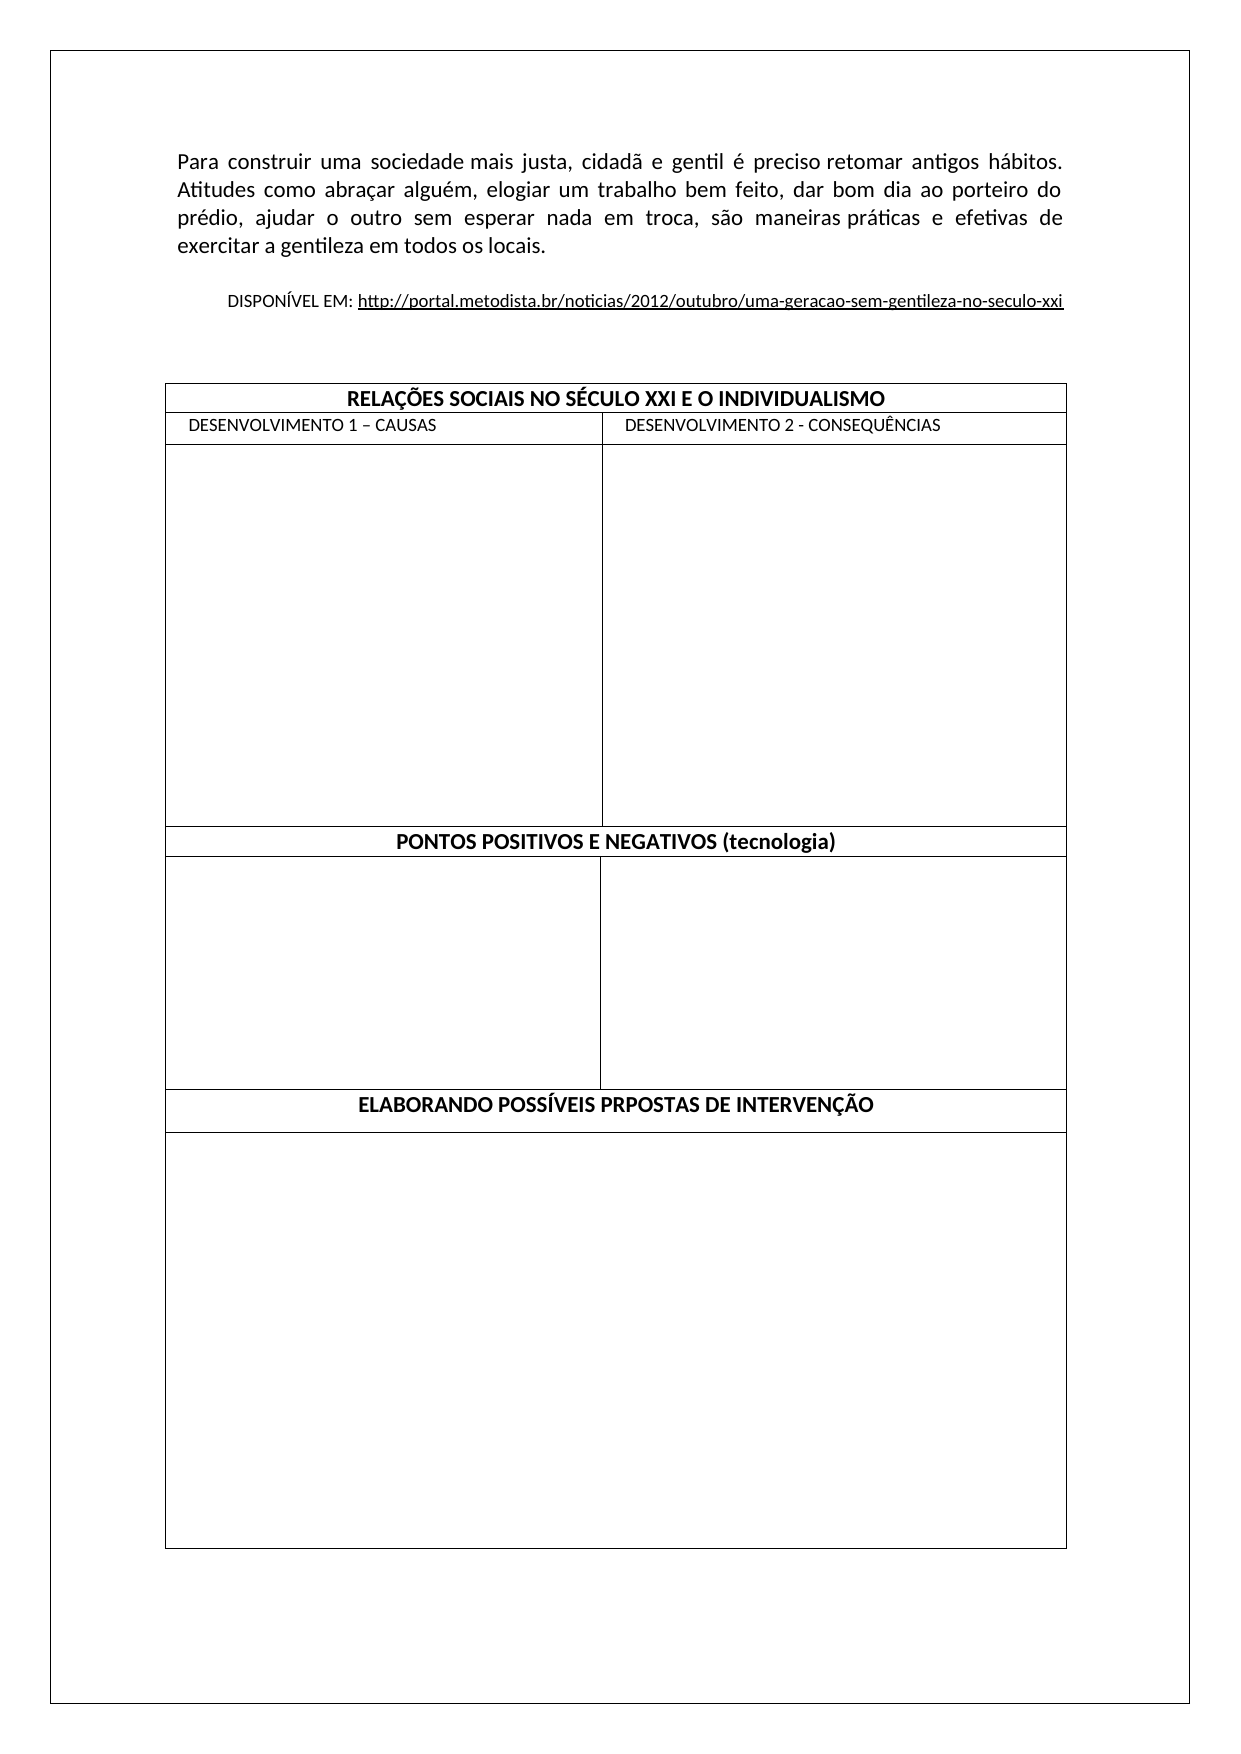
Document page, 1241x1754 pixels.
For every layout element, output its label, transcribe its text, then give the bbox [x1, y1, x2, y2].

table_cell [601, 857, 1066, 1089]
table_cell [166, 857, 600, 1089]
table_cell [166, 1133, 1066, 1548]
table_header RELAÇÕES SOCIAIS NO SÉCULO XXI E O INDIVIDUALISMO [166, 384, 1066, 412]
text Para construir uma sociedade mais justa, cidadã e gentil é preciso retomar antigos hábitos. Atitudes como abraçar alguém, elogiar um trabalho bem feito, dar bom dia ao porteiro do prédio, ajudar o outro sem esperar nada em troca, são maneiras práticas e efetivas de exercitar a gentileza em todos os locais. [177, 147, 1063, 259]
table_cell DESENVOLVIMENTO 2 - CONSEQUÊNCIAS [603, 413, 1066, 444]
text DISPONÍVEL EM: http://portal.metodista.br/noticias/2012/outubro/uma-geracao-sem-gentileza-no-seculo-xxi [177, 289, 1063, 312]
table_cell [603, 445, 1066, 826]
table_cell ELABORANDO POSSÍVEIS PRPOSTAS DE INTERVENÇÃO [166, 1090, 1066, 1132]
table_cell PONTOS POSITIVOS E NEGATIVOS (tecnologia) [166, 827, 1066, 856]
table_cell DESENVOLVIMENTO 1 – CAUSAS [166, 413, 602, 444]
table_cell [166, 445, 602, 826]
